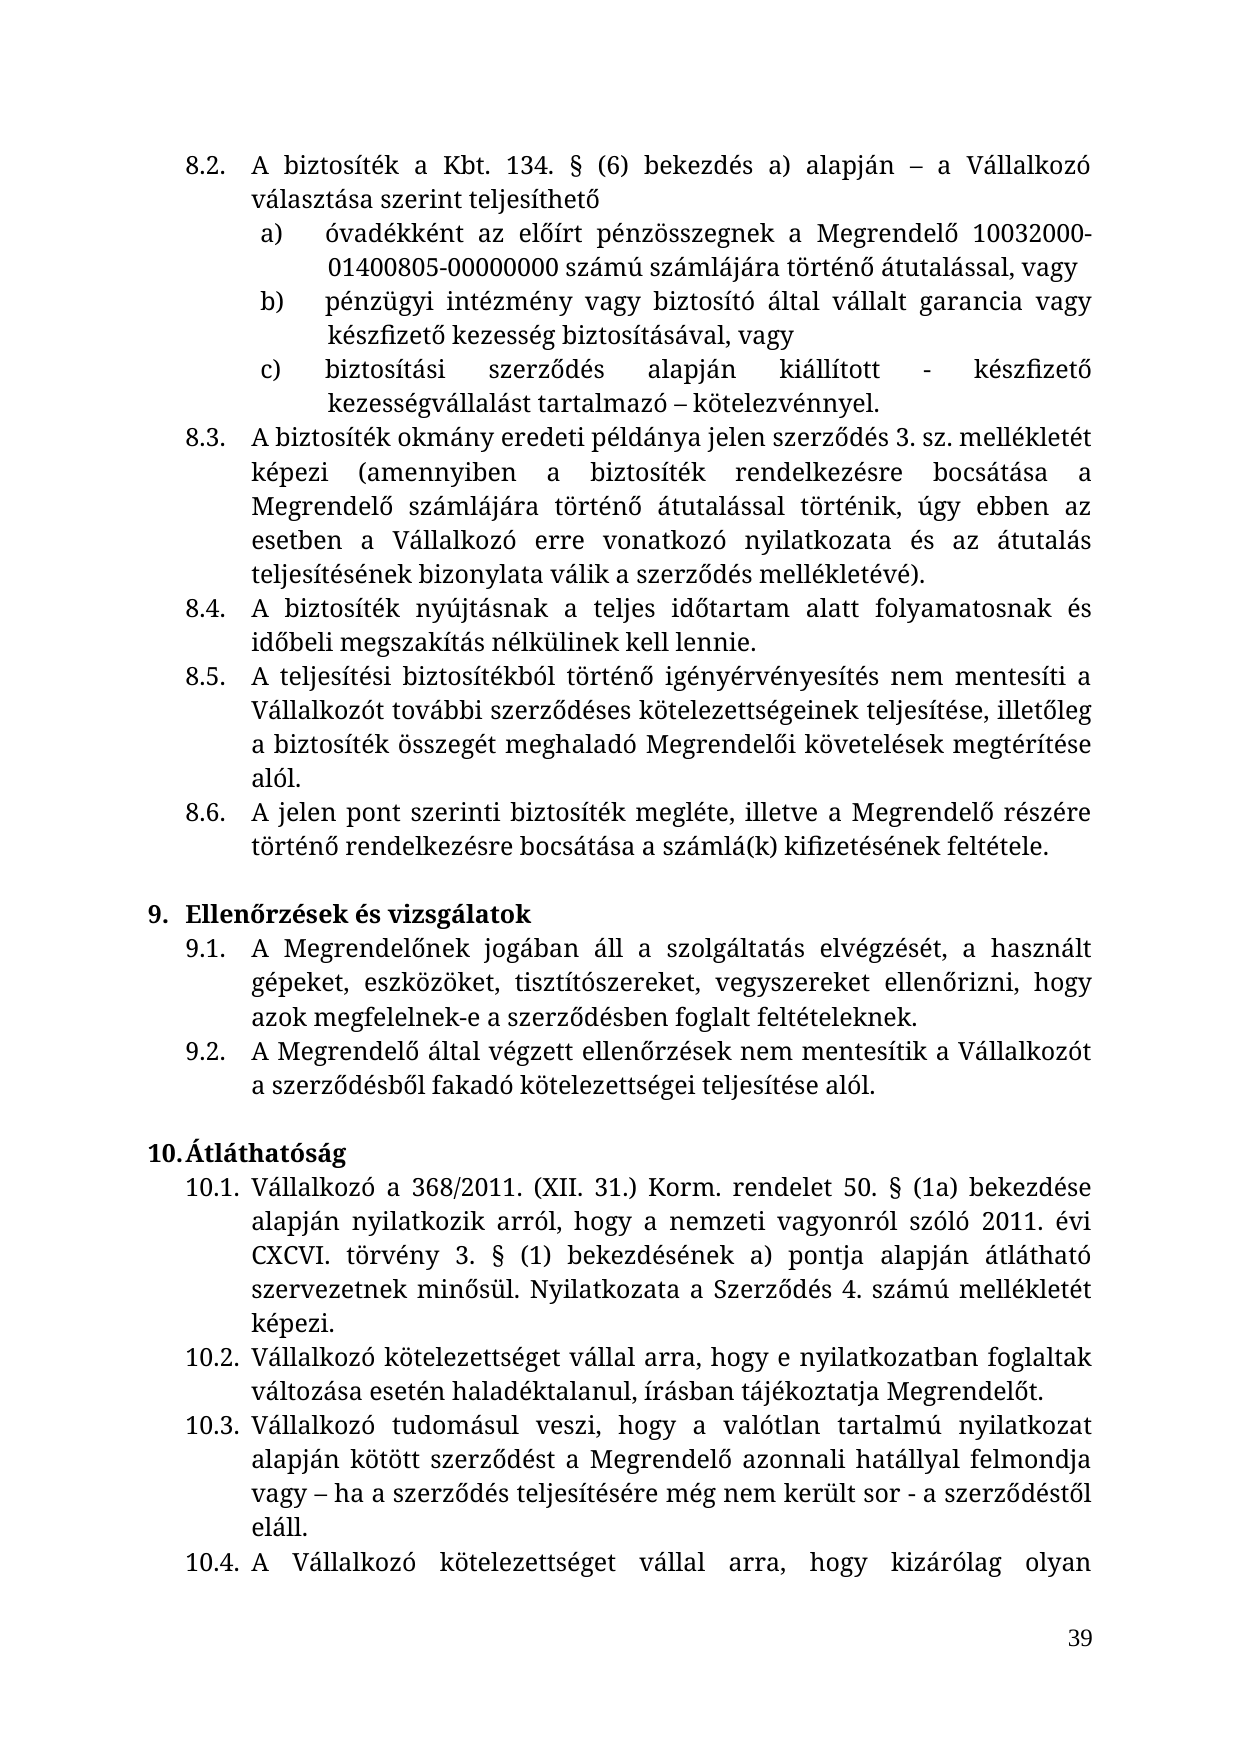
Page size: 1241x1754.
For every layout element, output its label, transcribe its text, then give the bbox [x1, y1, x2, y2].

list A biztosíték a Kbt. 134. § (6) bekezdés a) alapján – a Vállalkozó választása szerint teljesíthető [185, 148, 1093, 216]
list A Megrendelőnek jogában áll a szolgáltatás elvégzését, a használt gépeket, eszközöket, tisztítószereket, vegyszereket ellenőrizni, hogy azok megfelelnek-e a szerződésben foglalt feltételeknek. [185, 931, 1093, 1033]
list Vállalkozó kötelezettséget vállal arra, hogy e nyilatkozatban foglaltak változása esetén haladéktalanul, írásban tájékoztatja Megrendelőt. [185, 1340, 1093, 1408]
list A Megrendelő által végzett ellenőrzések nem mentesítik a Vállalkozót a szerződésből fakadó kötelezettségei teljesítése alól. [185, 1033, 1093, 1101]
list A jelen pont szerinti biztosíték megléte, illetve a Megrendelő részére történő rendelkezésre bocsátása a számlá(k) kifizetésének feltétele. [185, 795, 1093, 863]
list Átláthatóság [148, 1135, 1093, 1169]
list óvadékként az előírt pénzösszegnek a Megrendelő 10032000-01400805-00000000 számú számlájára történő átutalással, vagy [260, 216, 1093, 284]
list Vállalkozó tudomásul veszi, hogy a valótlan tartalmú nyilatkozat alapján kötött szerződést a Megrendelő azonnali hatállyal felmondja vagy – ha a szerződés teljesítésére még nem került sor - a szerződéstől eláll. [185, 1408, 1093, 1544]
list A biztosíték okmány eredeti példánya jelen szerződés 3. sz. mellékletét képezi (amennyiben a biztosíték rendelkezésre bocsátása a Megrendelő számlájára történő átutalással történik, úgy ebben az esetben a Vállalkozó erre vonatkozó nyilatkozata és az átutalás teljesítésének bizonylata válik a szerződés mellékletévé). [185, 420, 1093, 590]
list biztosítási szerződés alapján kiállított - készfizető kezességvállalást tartalmazó – kötelezvénnyel. [260, 352, 1093, 420]
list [185, 1544, 1093, 1578]
list Vállalkozó a 368/2011. (XII. 31.) Korm. rendelet 50. § (1a) bekezdése alapján nyilatkozik arról, hogy a nemzeti vagyonról szóló 2011. évi CXCVI. törvény 3. § (1) bekezdésének a) pontja alapján átlátható szervezetnek minősül. Nyilatkozata a Szerződés 4. számú mellékletét képezi. [185, 1169, 1093, 1340]
list A teljesítési biztosítékból történő igényérvényesítés nem mentesíti a Vállalkozót további szerződéses kötelezettségeinek teljesítése, illetőleg a biztosíték összegét meghaladó Megrendelői követelések megtérítése alól. [185, 658, 1093, 795]
list pénzügyi intézmény vagy biztosító által vállalt garancia vagy készfizető kezesség biztosításával, vagy [260, 284, 1093, 352]
list Ellenőrzések és vizsgálatok [148, 897, 1093, 931]
list A biztosíték nyújtásnak a teljes időtartam alatt folyamatosnak és időbeli megszakítás nélkülinek kell lennie. [185, 590, 1093, 658]
